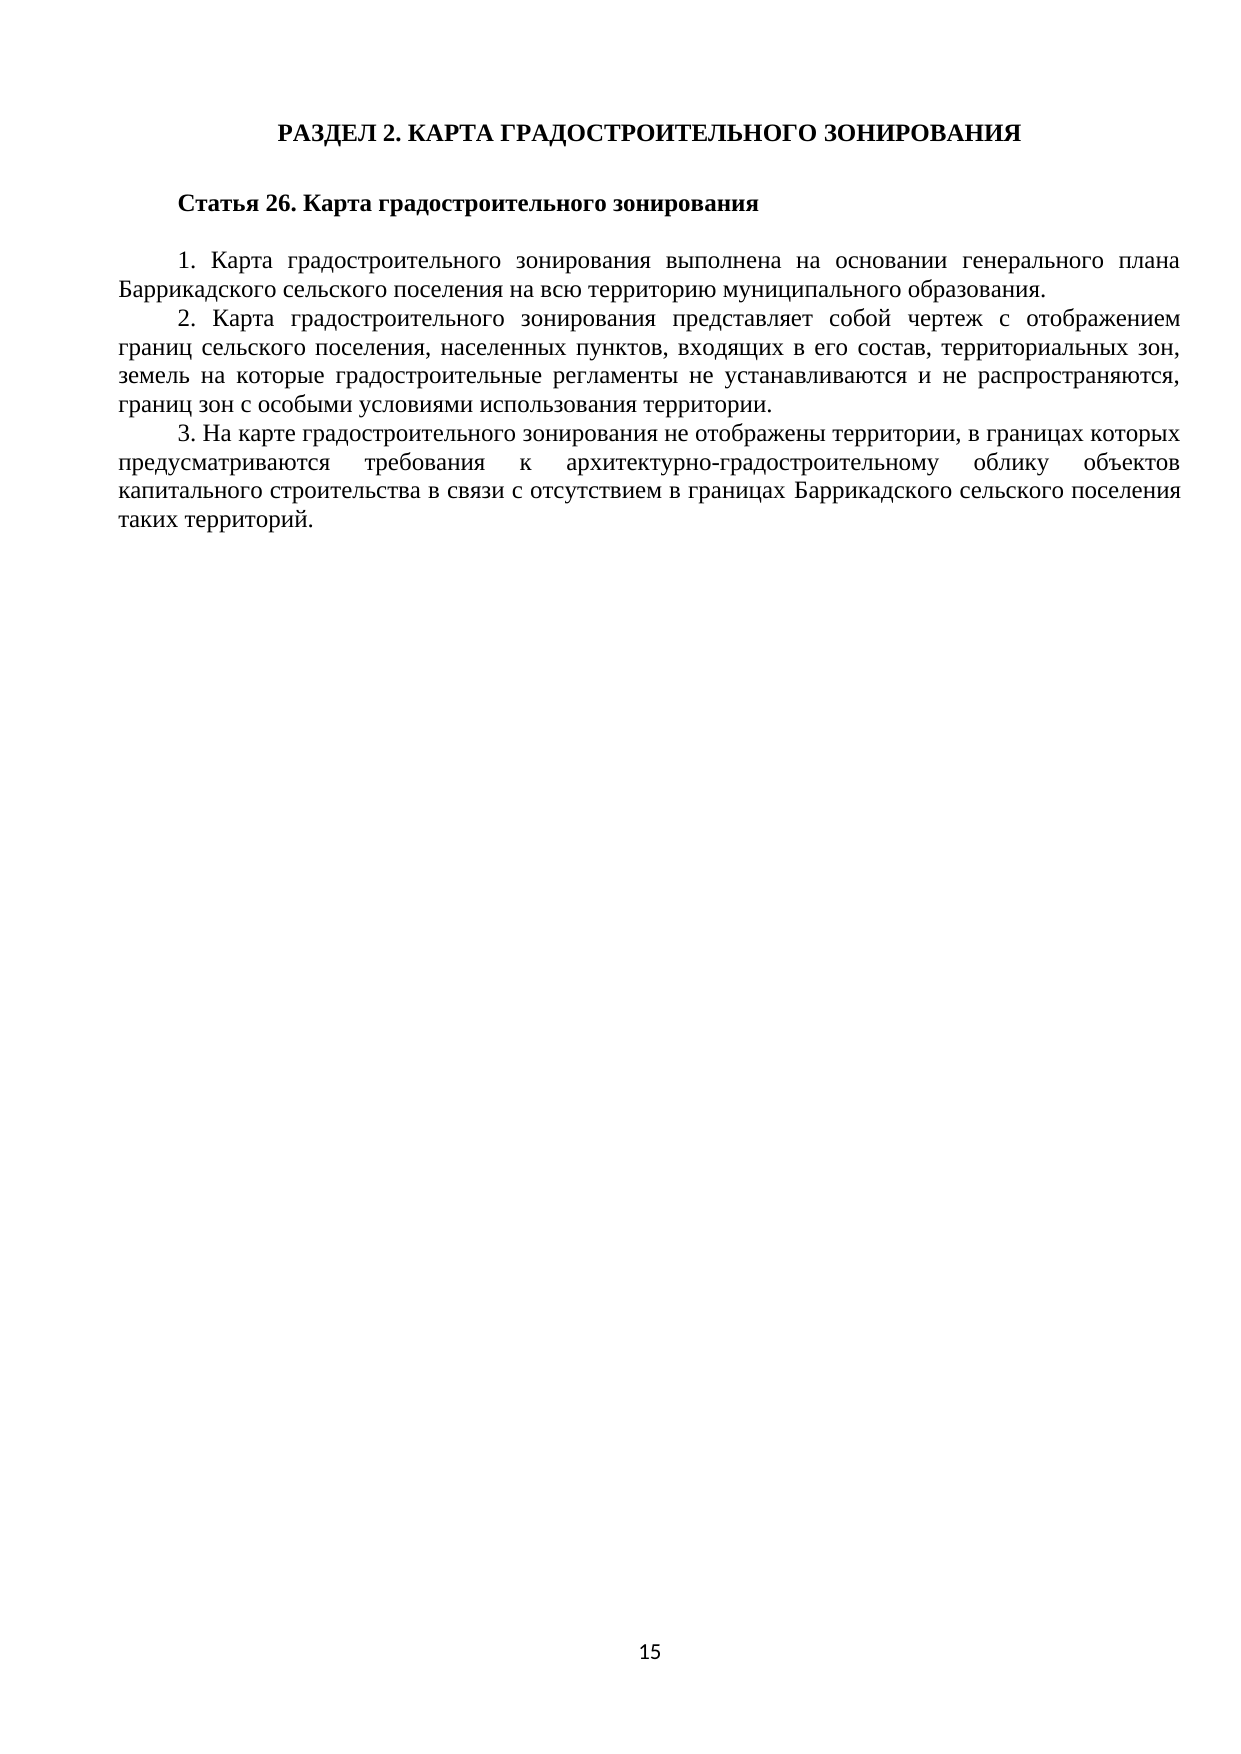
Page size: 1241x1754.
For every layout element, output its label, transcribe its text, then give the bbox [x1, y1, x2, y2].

text 3. На карте градостроительного зонирования не отображены территории, в границах которых предусматриваются требования к архитектурно-градостроительному облику объектов капитального строительства в связи с отсутствием в границах Баррикадского сельского поселения таких территорий. [118, 418, 1181, 533]
text 1. Карта градостроительного зонирования выполнена на основании генерального плана Баррикадского сельского поселения на всю территорию муниципального образования. [118, 246, 1181, 303]
text РАЗДЕЛ 2. КАРТА ГРАДОСТРОИТЕЛЬНОГО ЗОНИРОВАНИЯ [118, 118, 1181, 147]
text 2. Карта градостроительного зонирования представляет собой чертеж с отображением границ сельского поселения, населенных пунктов, входящих в его состав, территориальных зон, земель на которые градостроительные регламенты не устанавливаются и не распространяются, границ зон с особыми условиями использования территории. [118, 303, 1181, 418]
text Статья 26. Карта градостроительного зонирования [118, 188, 1181, 217]
